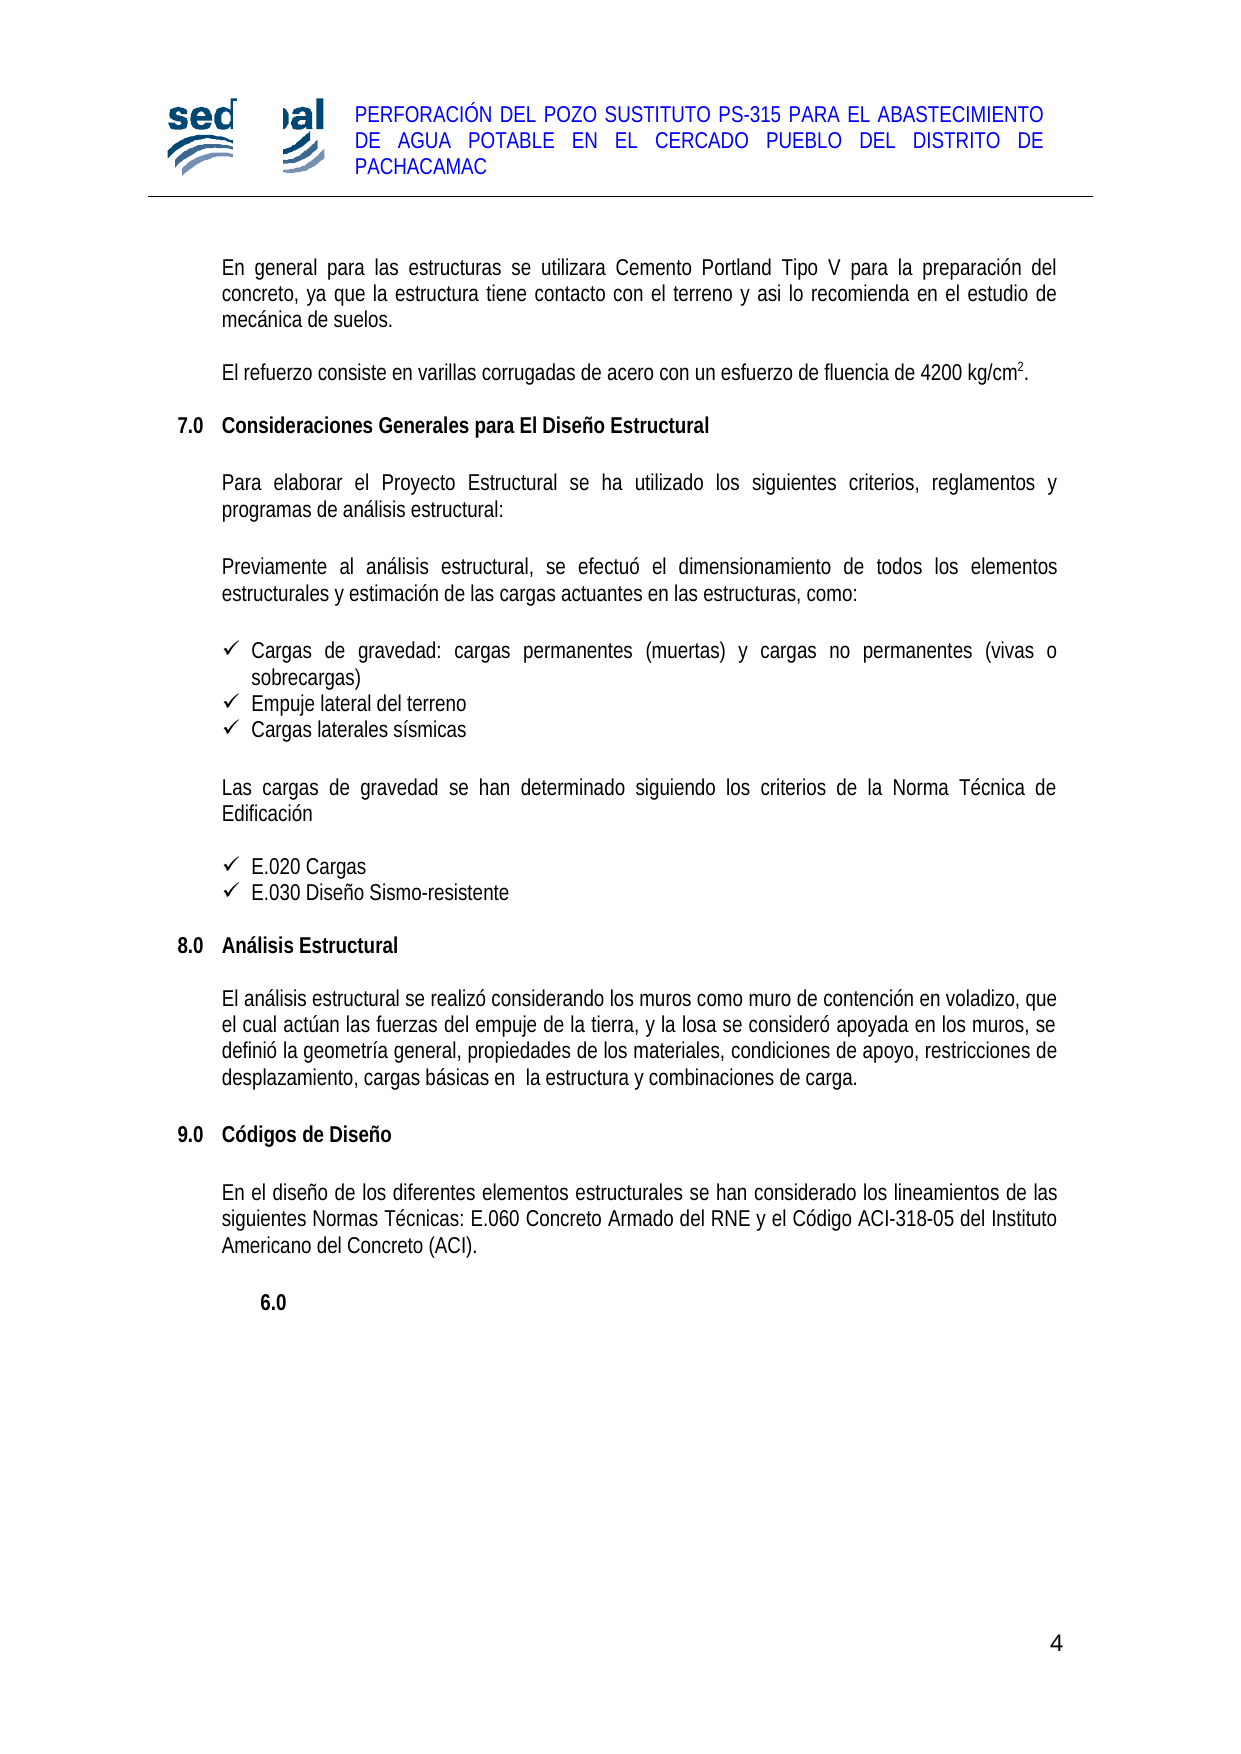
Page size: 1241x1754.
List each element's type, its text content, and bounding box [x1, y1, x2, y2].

text Las cargas de gravedad se han determinado siguiendo los criterios de la Norma Técnica de Edificación [222, 774, 1058, 827]
text El análisis estructural se realizó considerando los muros como muro de contención en voladizo, que el cual actúan las fuerzas del empuje de la tierra, y la losa se consideró apoyada en los muros, se definió la geometría general, propiedades de los materiales, condiciones de apoyo, restricciones de desplazamiento, cargas básicas en la estructura y combinaciones de carga. [222, 985, 1058, 1090]
text Para elaborar el Proyecto Estructural se ha utilizado los siguientes criterios, reglamentos y programas de análisis estructural: [222, 469, 1058, 522]
list Códigos de Diseño [177, 1121, 1058, 1148]
list Cargas laterales sísmicas [222, 716, 1058, 743]
list Cargas de gravedad: cargas permanentes (muertas) y cargas no permanentes (vivas o sobrecargas) [222, 637, 1058, 690]
list Análisis Estructural [177, 932, 1058, 958]
text En general para las estructuras se utilizara Cemento Portland Tipo V para la preparación del concreto, ya que la estructura tiene contacto con el terreno y asi lo recomienda en el estudio de mecánica de suelos. [222, 253, 1058, 333]
list E.030 Diseño Sismo-resistente [222, 879, 1058, 906]
text En el diseño de los diferentes elementos estructurales se han considerado los lineamientos de las siguientes Normas Técnicas: E.060 Concreto Armado del RNE y el Código ACI-318-05 del Instituto Americano del Concreto (ACI). [222, 1179, 1058, 1258]
list E.020 Cargas [222, 853, 1058, 879]
text El refuerzo consiste en varillas corrugadas de acero con un esfuerzo de fluencia de 4200 kg/cm2. [222, 359, 1058, 385]
list Consideraciones Generales para El Diseño Estructural [177, 412, 1058, 438]
list Empuje lateral del terreno [222, 690, 1058, 716]
text Previamente al análisis estructural, se efectuó el dimensionamiento de todos los elementos estructurales y estimación de las cargas actuantes en las estructuras, como: [222, 553, 1058, 606]
